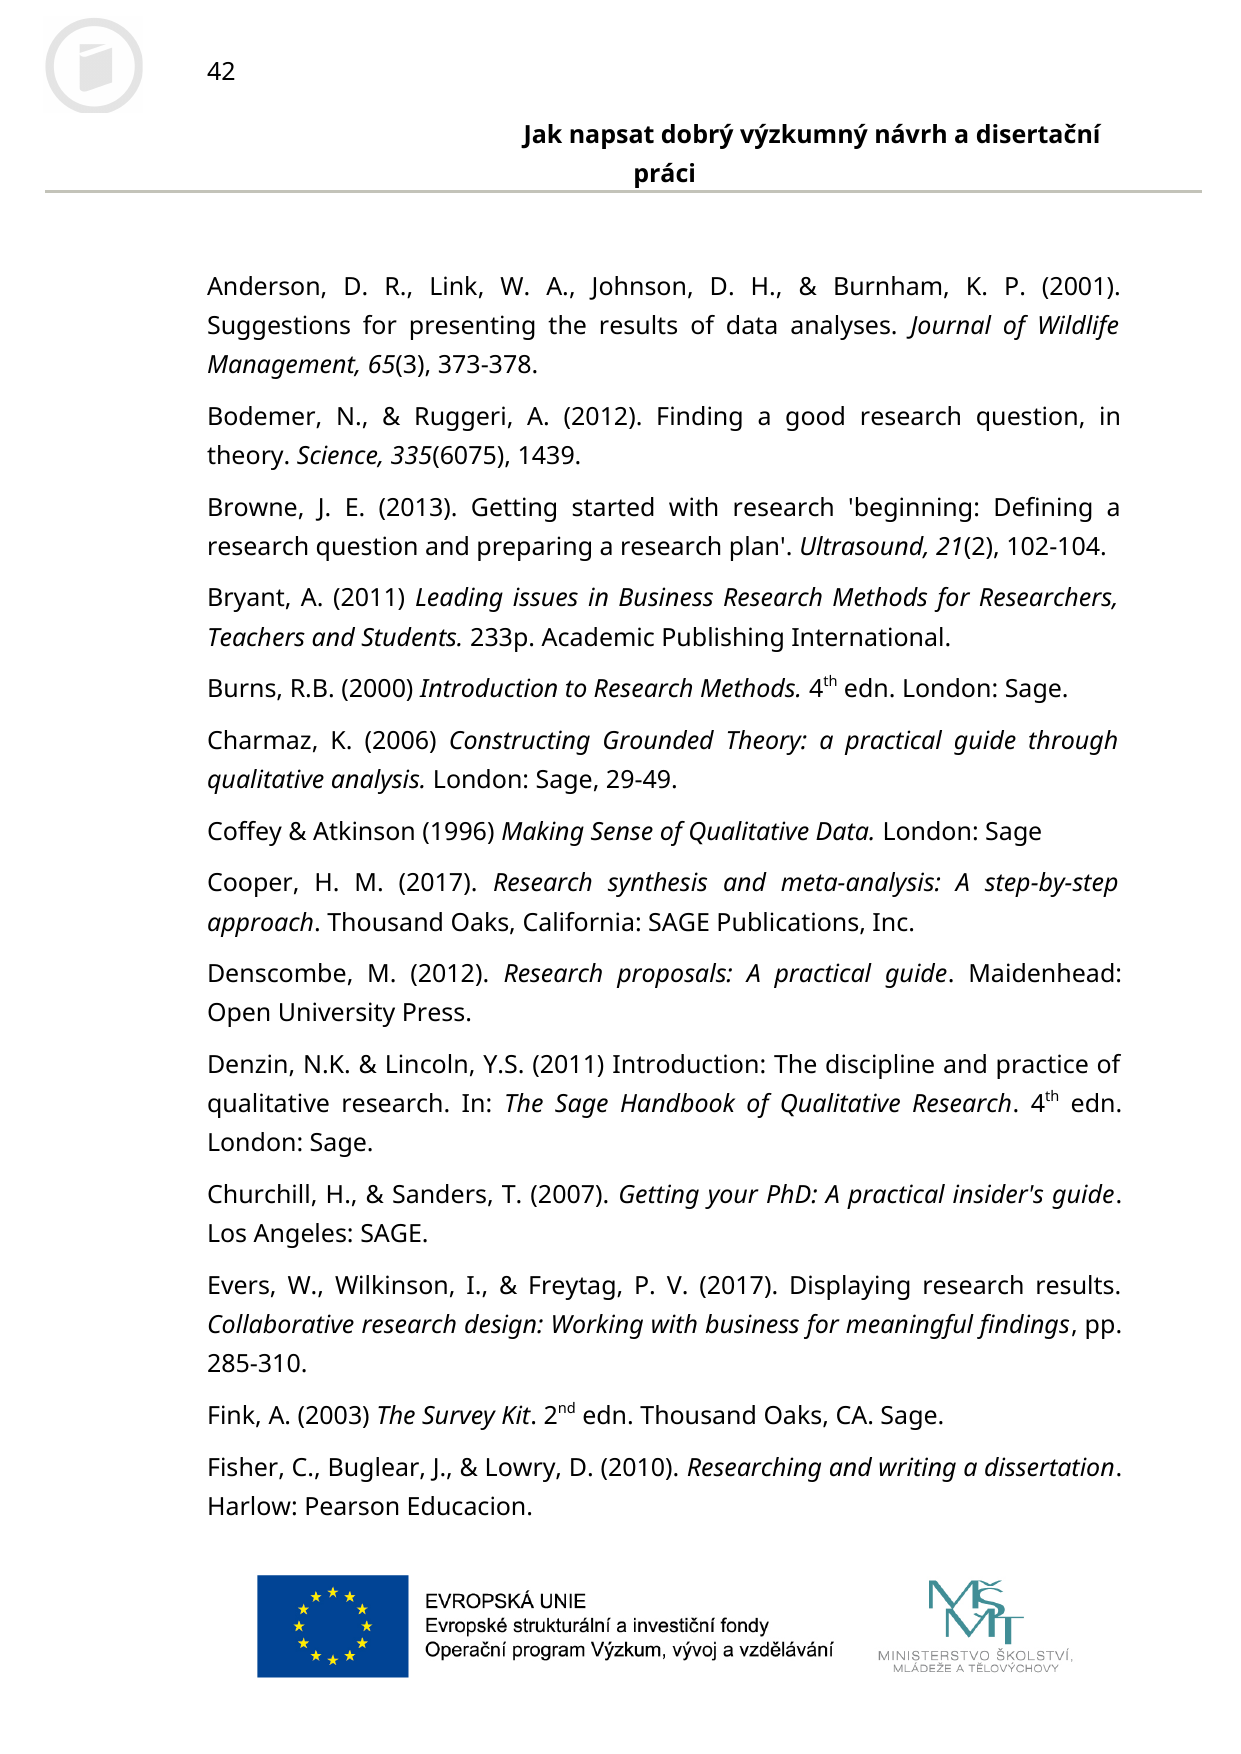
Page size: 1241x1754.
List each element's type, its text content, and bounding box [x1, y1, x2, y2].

text Browne, J. E. (2013). Getting started with research 'beginning: Defining a research question and preparing a research plan'. Ultrasound, 21(2), 102-104. [207, 489, 1122, 562]
text Fisher, C., Buglear, J., & Lowry, D. (2010). Researching and writing a dissertation. Harlow: Pearson Educacion. [207, 1449, 1122, 1522]
text Cooper, H. M. (2017). Research synthesis and meta-analysis: A step-by-step approach. Thousand Oaks, California: SAGE Publications, Inc. [207, 865, 1122, 938]
text Evers, W., Wilkinson, I., & Freytag, P. V. (2017). Displaying research results. Collaborative research design: Working with business for meaningful findings, pp. 285-310. [207, 1267, 1122, 1380]
text Denscombe, M. (2012). Research proposals: A practical guide. Maidenhead: Open University Press. [207, 956, 1122, 1029]
text Churchill, H., & Sanders, T. (2007). Getting your PhD: A practical insider's guide. Los Angeles: SAGE. [207, 1177, 1122, 1250]
text Fink, A. (2003) The Survey Kit. 2nd edn. Thousand Oaks, CA. Sage. [207, 1397, 1122, 1432]
text Charmaz, K. (2006) Constructing Grounded Theory: a practical guide through qualitative analysis. London: Sage, 29-49. [207, 722, 1122, 796]
text Anderson, D. R., Link, W. A., Johnson, D. H., & Burnham, K. P. (2001). Suggestions for presenting the results of data analyses. Journal of Wildlife Management, 65(3), 373-378. [207, 268, 1122, 381]
text Burns, R.B. (2000) Introduction to Research Methods. 4th edn. London: Sage. [207, 671, 1122, 705]
text Bryant, A. (2011) Leading issues in Business Research Methods for Researchers, Teachers and Students. 233p. Academic Publishing International. [207, 580, 1122, 653]
text Coffey & Atkinson (1996) Making Sense of Qualitative Data. London: Sage [207, 813, 1122, 847]
text Bodemer, N., & Ruggeri, A. (2012). Finding a good research question, in theory. Science, 335(6075), 1439. [207, 398, 1122, 472]
picture [206, 1524, 1123, 1728]
text Denzin, N.K. & Lincoln, Y.S. (2011) Introduction: The discipline and practice of qualitative research. In: The Sage Handbook of Qualitative Research. 4th edn. London: Sage. [207, 1047, 1122, 1159]
